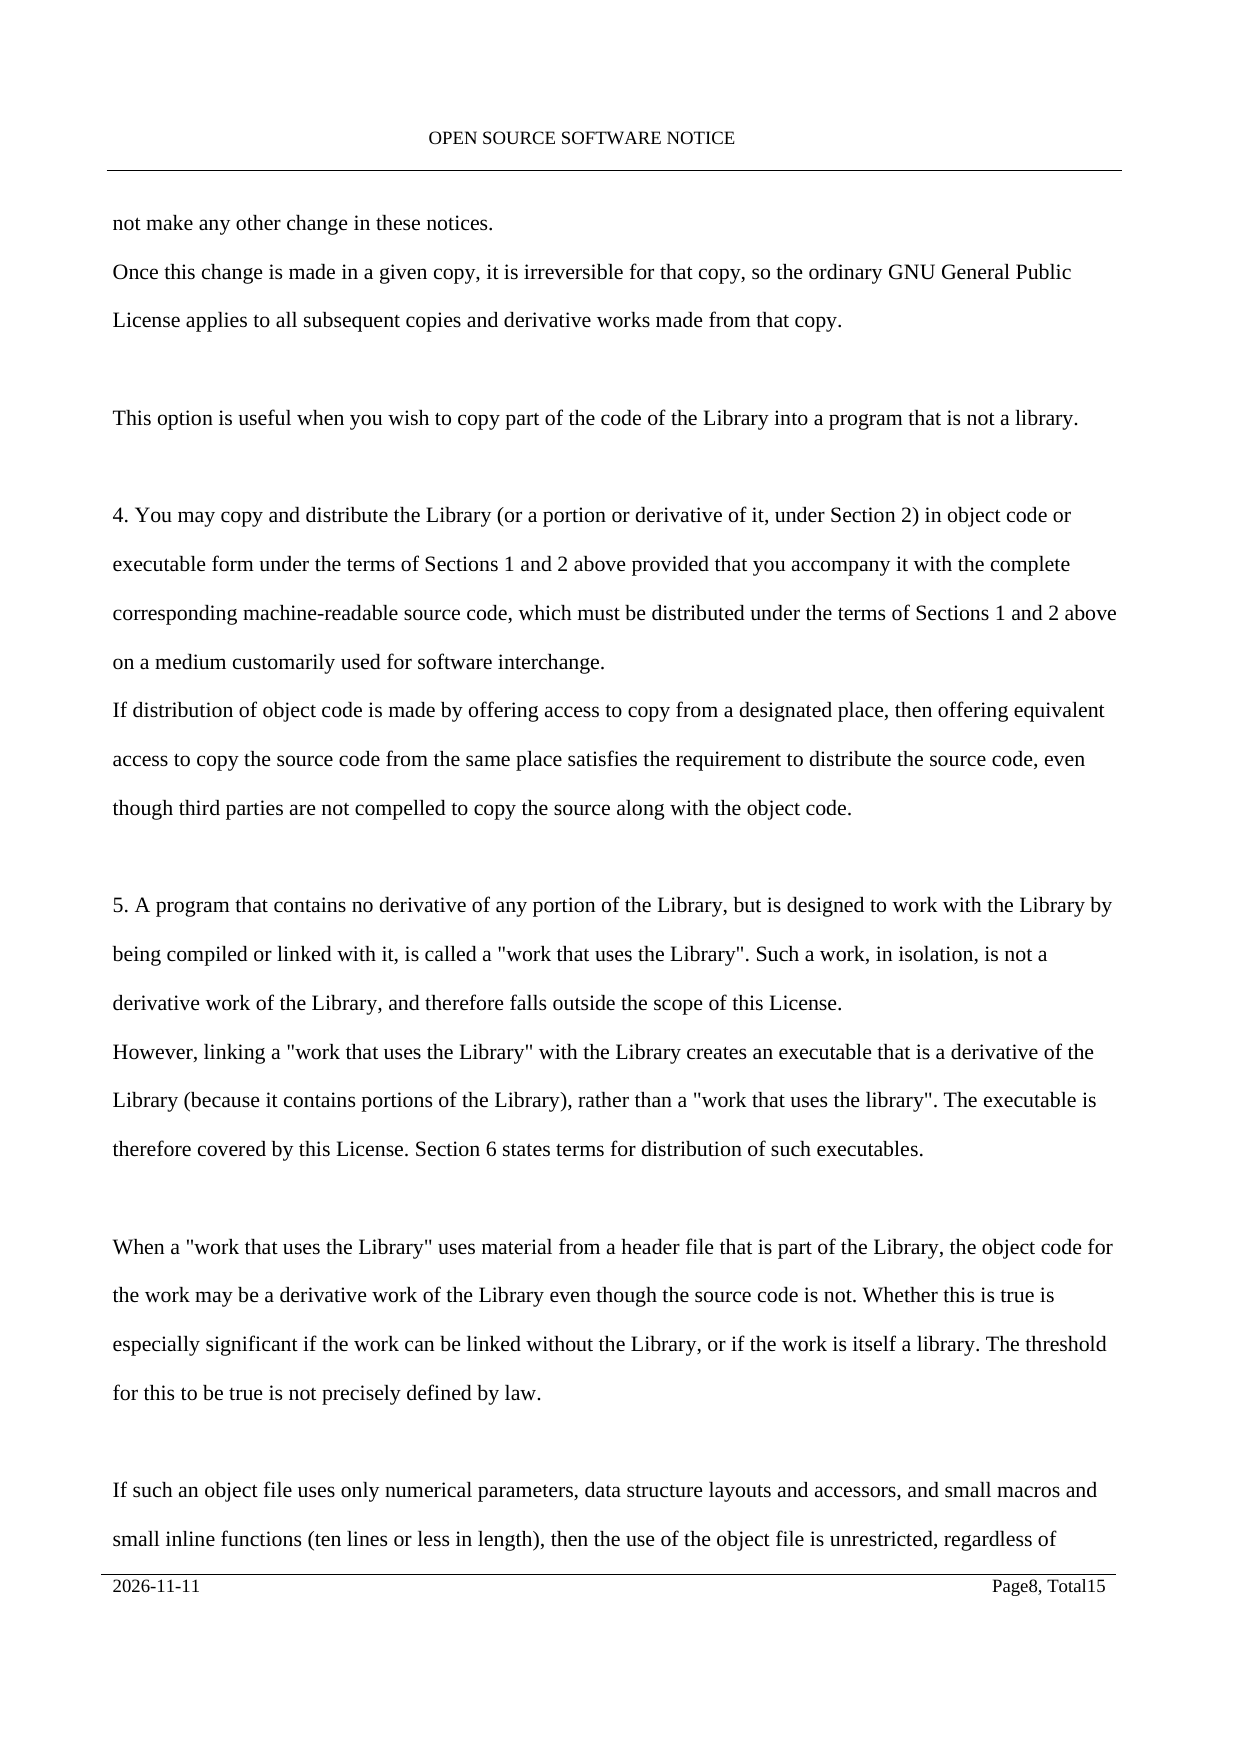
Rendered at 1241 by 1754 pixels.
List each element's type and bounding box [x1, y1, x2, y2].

text [112, 206, 1128, 1555]
